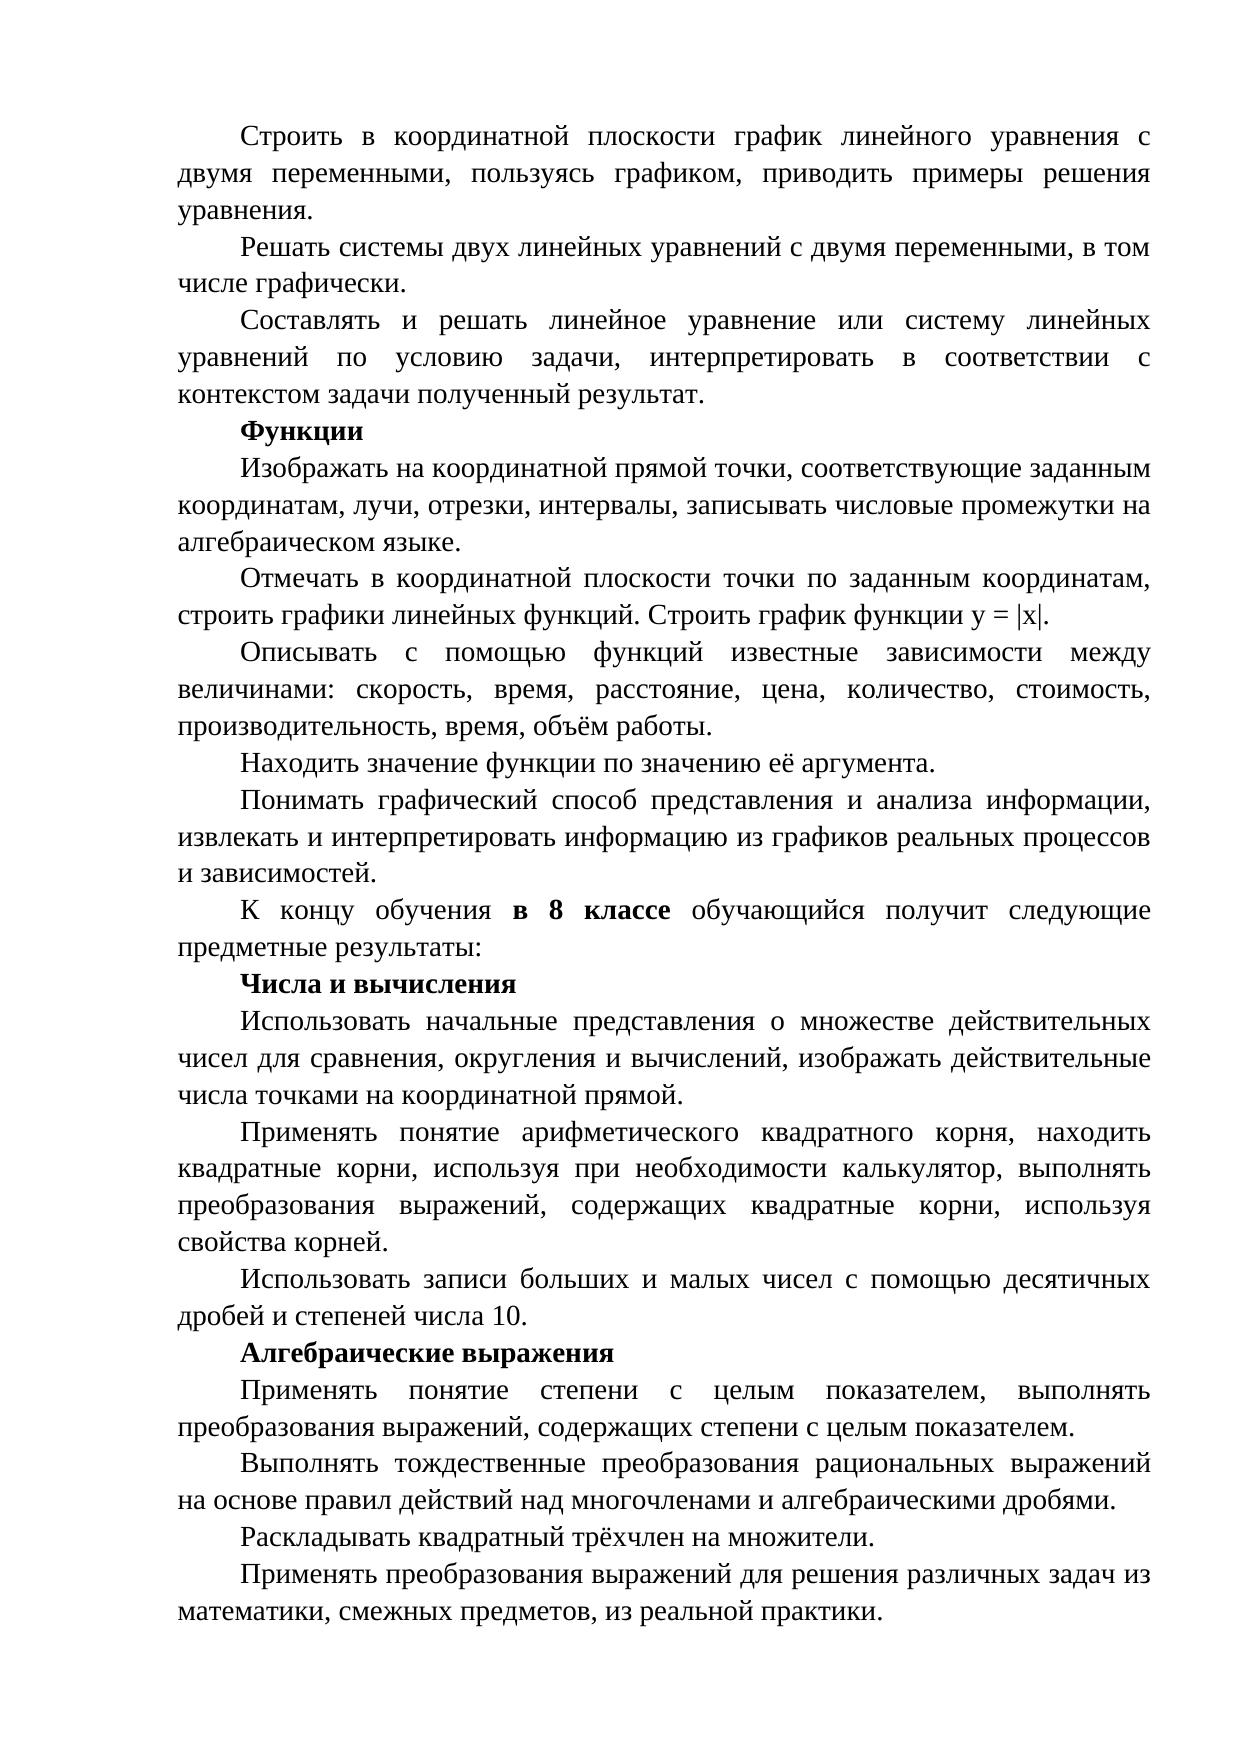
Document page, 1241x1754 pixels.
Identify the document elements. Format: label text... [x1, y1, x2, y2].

text Применять преобразования выражений для решения различных задач из математики, смежных предметов, из реальной практики. [177, 1556, 1152, 1627]
text Описывать с помощью функций известные зависимости между величинами: скорость, время, расстояние, цена, количество, стоимость, производительность, время, объём работы. [177, 634, 1152, 742]
text Раскладывать квадратный трёхчлен на множители. [177, 1519, 1152, 1553]
text Применять понятие арифметического квадратного корня, находить квадратные корни, используя при необходимости калькулятор, выполнять преобразования выражений, содержащих квадратные корни, используя свойства корней. [177, 1114, 1152, 1258]
text Выполнять тождественные преобразования рациональных выражений на основе правил действий над многочленами и алгебраическими дробями. [177, 1446, 1152, 1516]
text Изображать на координатной прямой точки, соответствующие заданным координатам, лучи, отрезки, интервалы, записывать числовые промежутки на алгебраическом языке. [177, 450, 1152, 557]
text Алгебраические выражения [177, 1335, 1152, 1368]
text К концу обучения в 8 классе обучающийся получит следующие предметные результаты: [177, 892, 1152, 963]
text Находить значение функции по значению её аргумента. [177, 745, 1152, 778]
text Применять понятие степени с целым показателем, выполнять преобразования выражений, содержащих степени с целым показателем. [177, 1372, 1152, 1442]
text Отмечать в координатной плоскости точки по заданным координатам, строить графики линейных функций. Строить график функции y = |х|. [177, 561, 1152, 631]
text Решать системы двух линейных уравнений с двумя переменными, в том числе графически. [177, 229, 1152, 299]
text Функции [177, 413, 1152, 447]
text Числа и вычисления [177, 966, 1152, 1000]
text Использовать начальные представления о множестве действительных чисел для сравнения, округления и вычислений, изображать действительные числа точками на координатной прямой. [177, 1003, 1152, 1110]
text Составлять и решать линейное уравнение или систему линейных уравнений по условию задачи, интерпретировать в соответствии с контекстом задачи полученный результат. [177, 302, 1152, 410]
text Понимать графический способ представления и анализа информации, извлекать и интерпретировать информацию из графиков реальных процессов и зависимостей. [177, 782, 1152, 889]
text Использовать записи больших и малых чисел с помощью десятичных дробей и степеней числа 10. [177, 1261, 1152, 1332]
text Строить в координатной плоскости график линейного уравнения с двумя переменными, пользуясь графиком, приводить примеры решения уравнения. [177, 118, 1152, 225]
